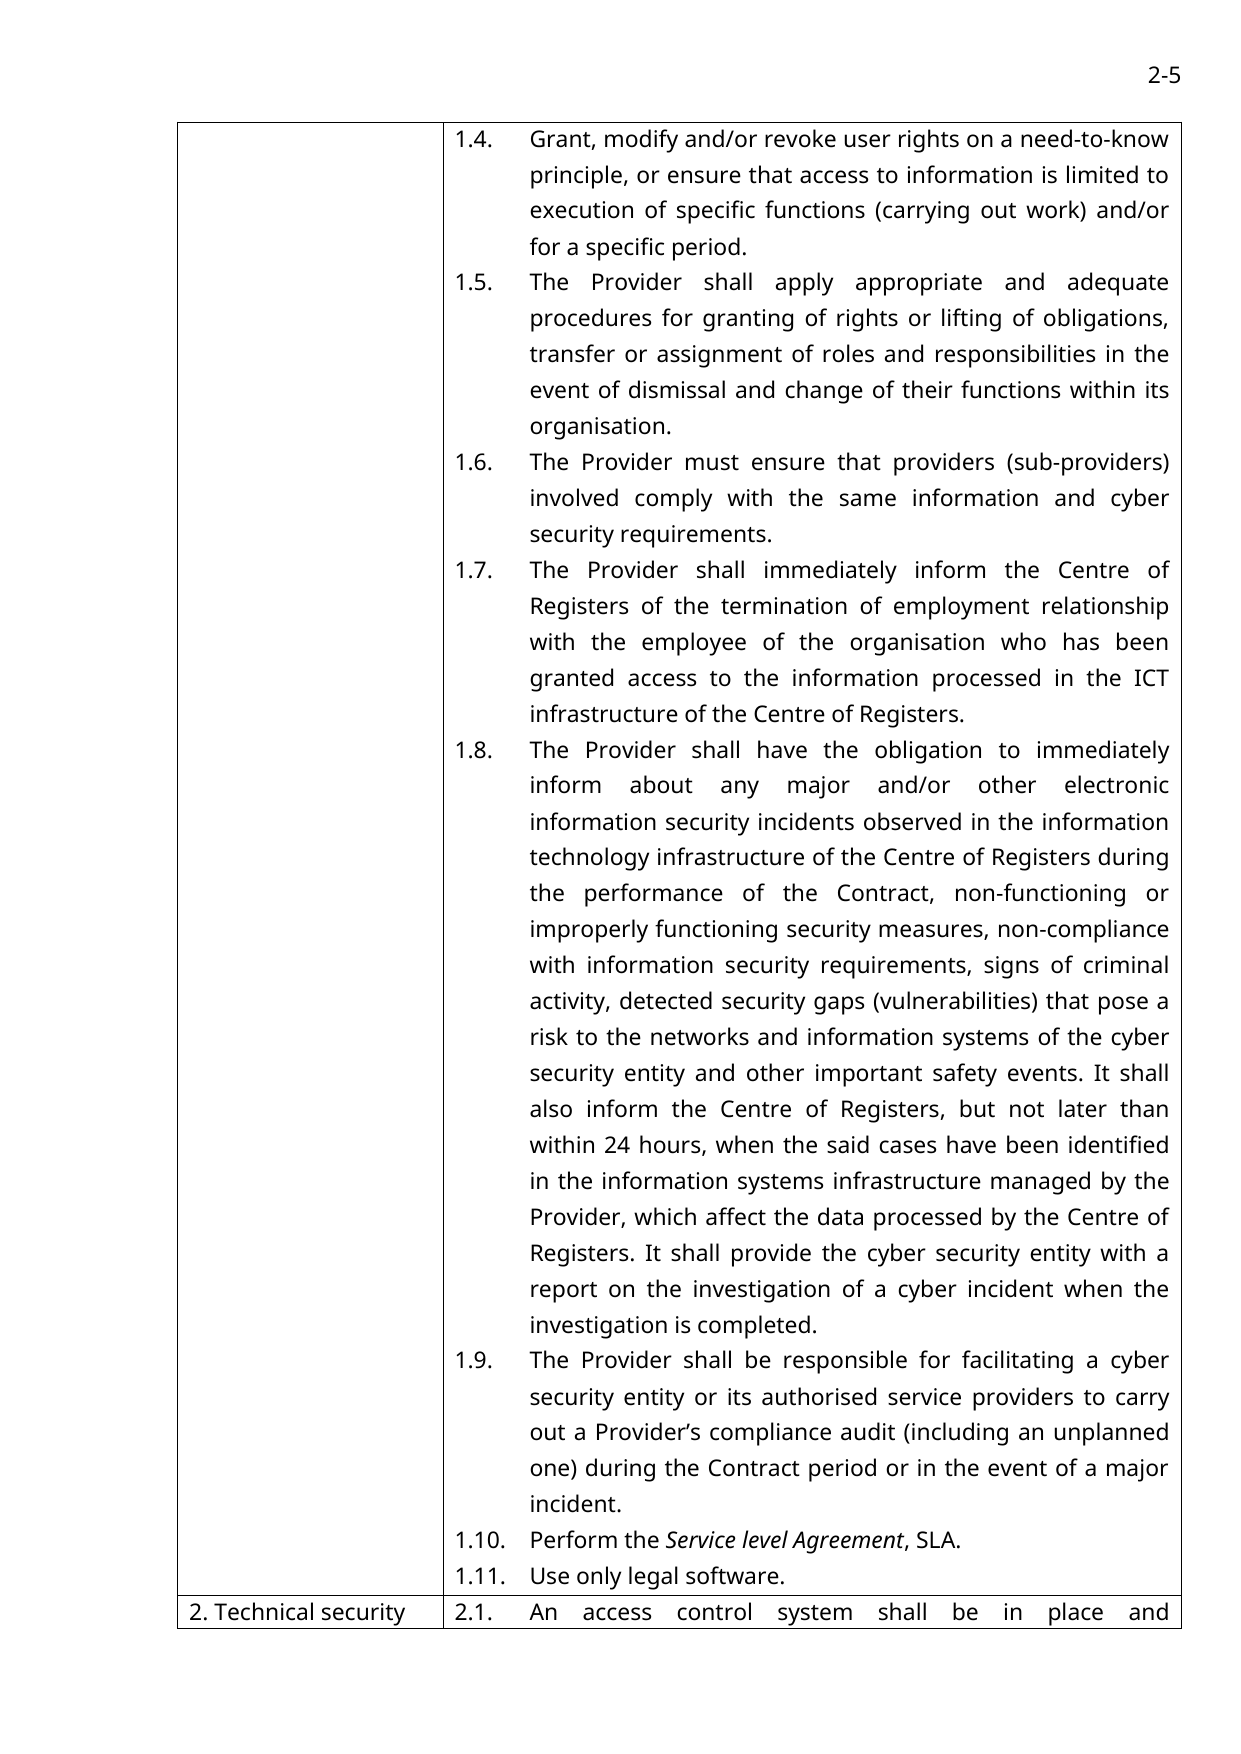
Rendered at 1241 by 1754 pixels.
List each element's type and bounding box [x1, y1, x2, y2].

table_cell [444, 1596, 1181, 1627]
table_cell [178, 1596, 443, 1627]
table_header [178, 123, 443, 1595]
table_header [444, 123, 1181, 1595]
